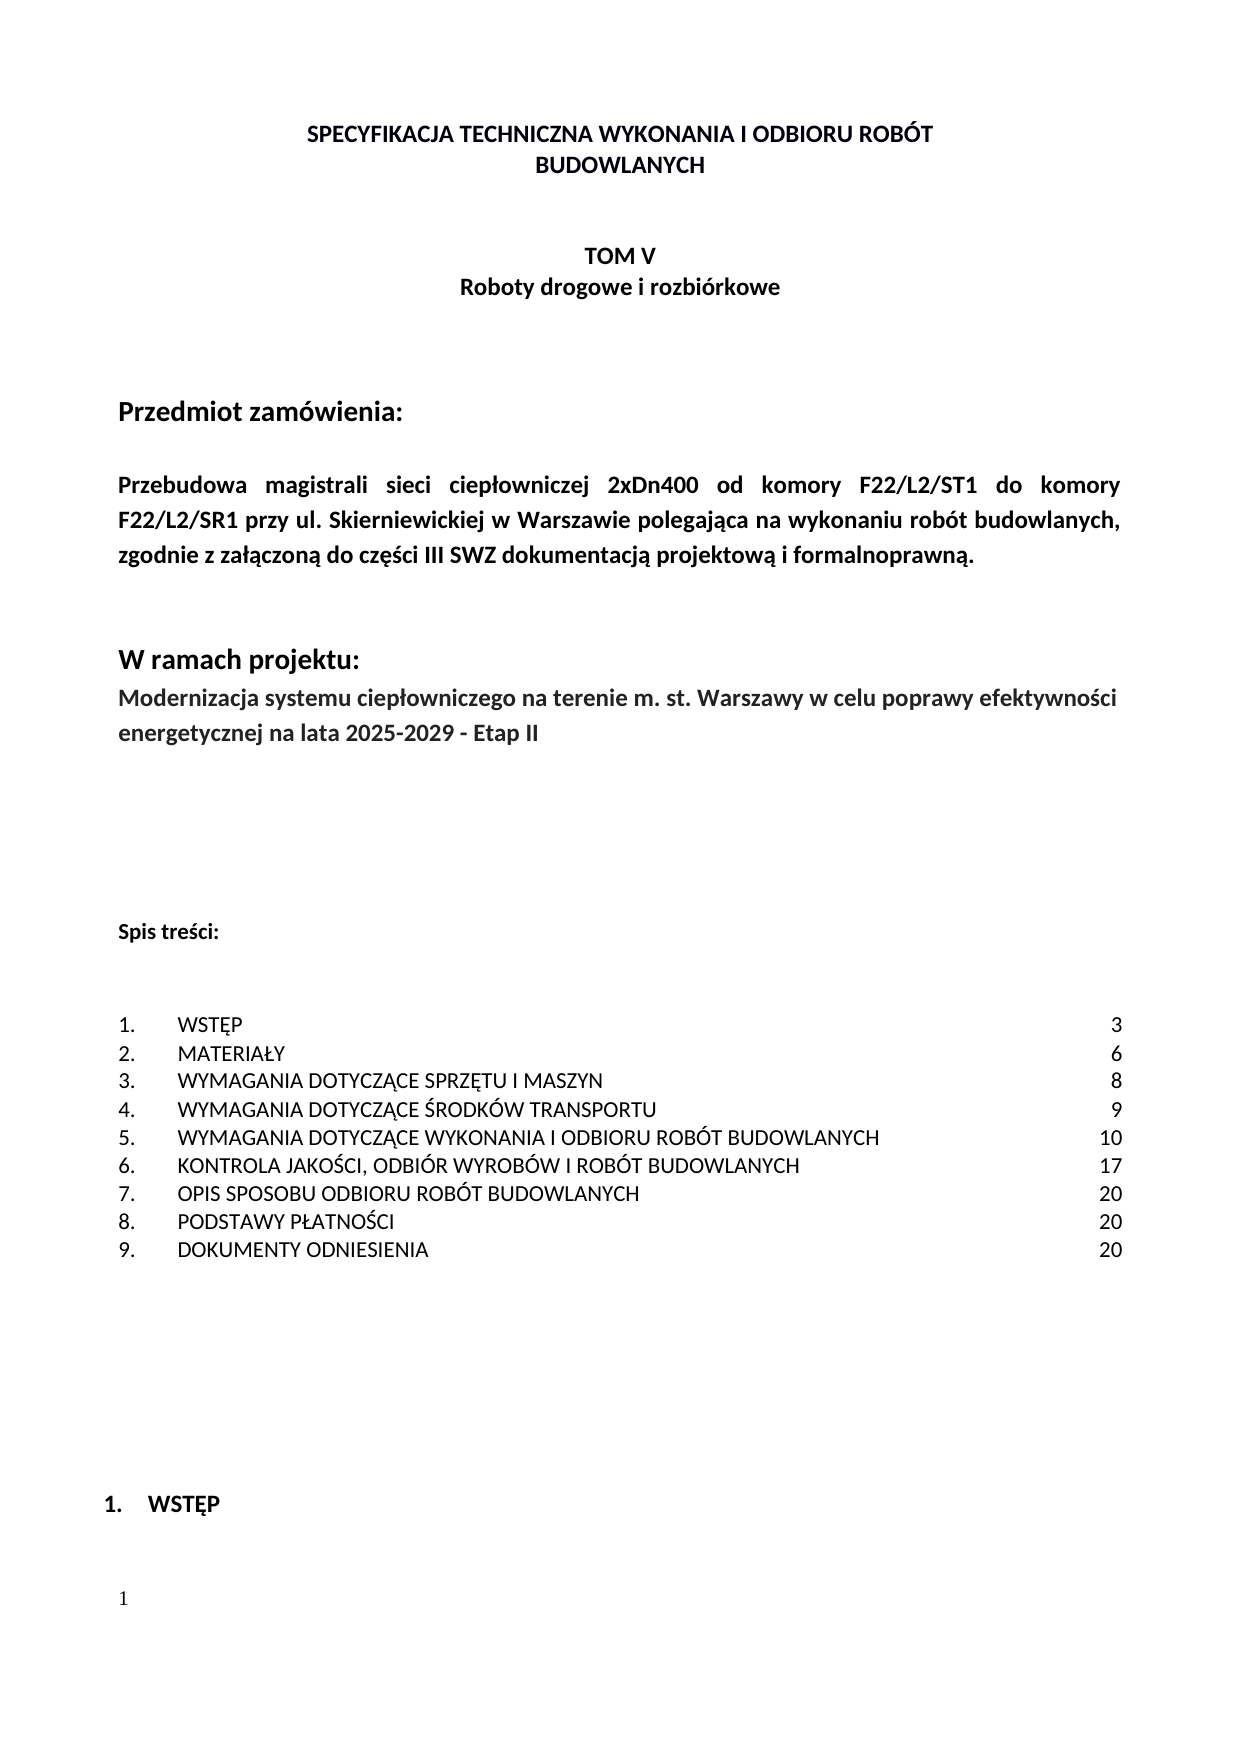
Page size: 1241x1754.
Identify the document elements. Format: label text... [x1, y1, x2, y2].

text Modernizacja systemu ciepłowniczego na terenie m. st. Warszawy w celu poprawy efektywności energetycznej na lata 2025-2029 - Etap II [118, 682, 1122, 747]
text Roboty drogowe i rozbiórkowe [118, 271, 1122, 301]
text BUDOWLANYCH [103, 149, 1137, 179]
text Przebudowa magistrali sieci ciepłowniczej 2xDn400 od komory F22/L2/ST1 do komory F22/L2/SR1 przy ul. Skierniewickiej w Warszawie polegająca na wykonaniu robót budowlanych, zgodnie z załączoną do części III SWZ dokumentacją projektową i formalnoprawną. [118, 469, 1122, 569]
text W ramach projektu: [118, 641, 1122, 677]
text SPECYFIKACJA TECHNICZNA WYKONANIA I ODBIORU ROBÓT [103, 118, 1137, 149]
text Spis treści: [118, 917, 1122, 945]
text Przedmiot zamówienia: [118, 393, 1122, 428]
list WSTĘP [103, 1488, 1122, 1519]
text TOM V [118, 240, 1122, 271]
